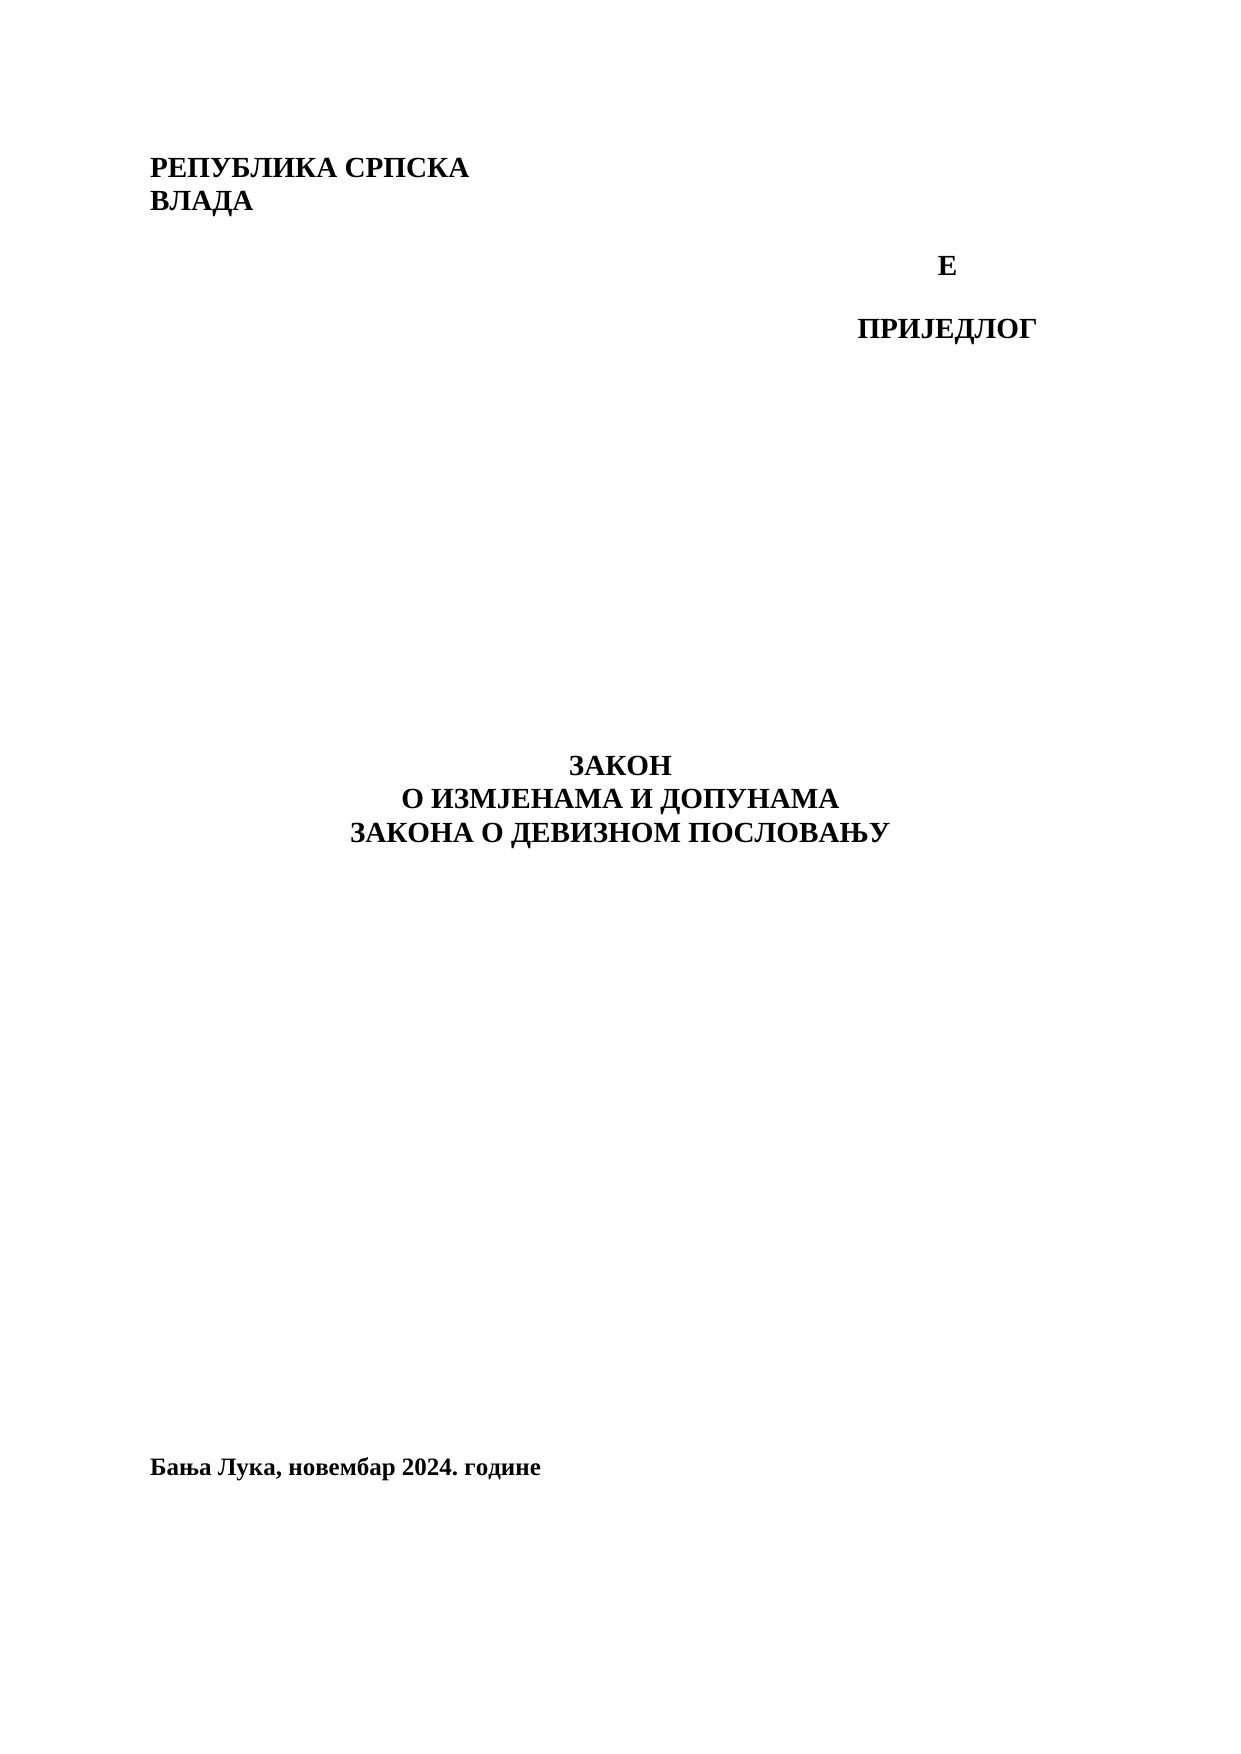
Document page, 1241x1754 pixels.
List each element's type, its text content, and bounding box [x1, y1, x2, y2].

text Бања Лука, новембар 2024. године [150, 1452, 1090, 1481]
text О ИЗМЈЕНАМА И ДОПУНАМА [150, 781, 1090, 815]
text ЗАКОНА О ДЕВИЗНОМ ПОСЛОВАЊУ [150, 815, 1090, 848]
text Е [150, 248, 1090, 281]
text ПРИЈЕДЛОГ [150, 312, 1090, 345]
text РЕПУБЛИКА СРПСКА [150, 150, 1090, 183]
text ЗАКОН [150, 748, 1090, 781]
text ВЛАДА [150, 183, 1090, 217]
